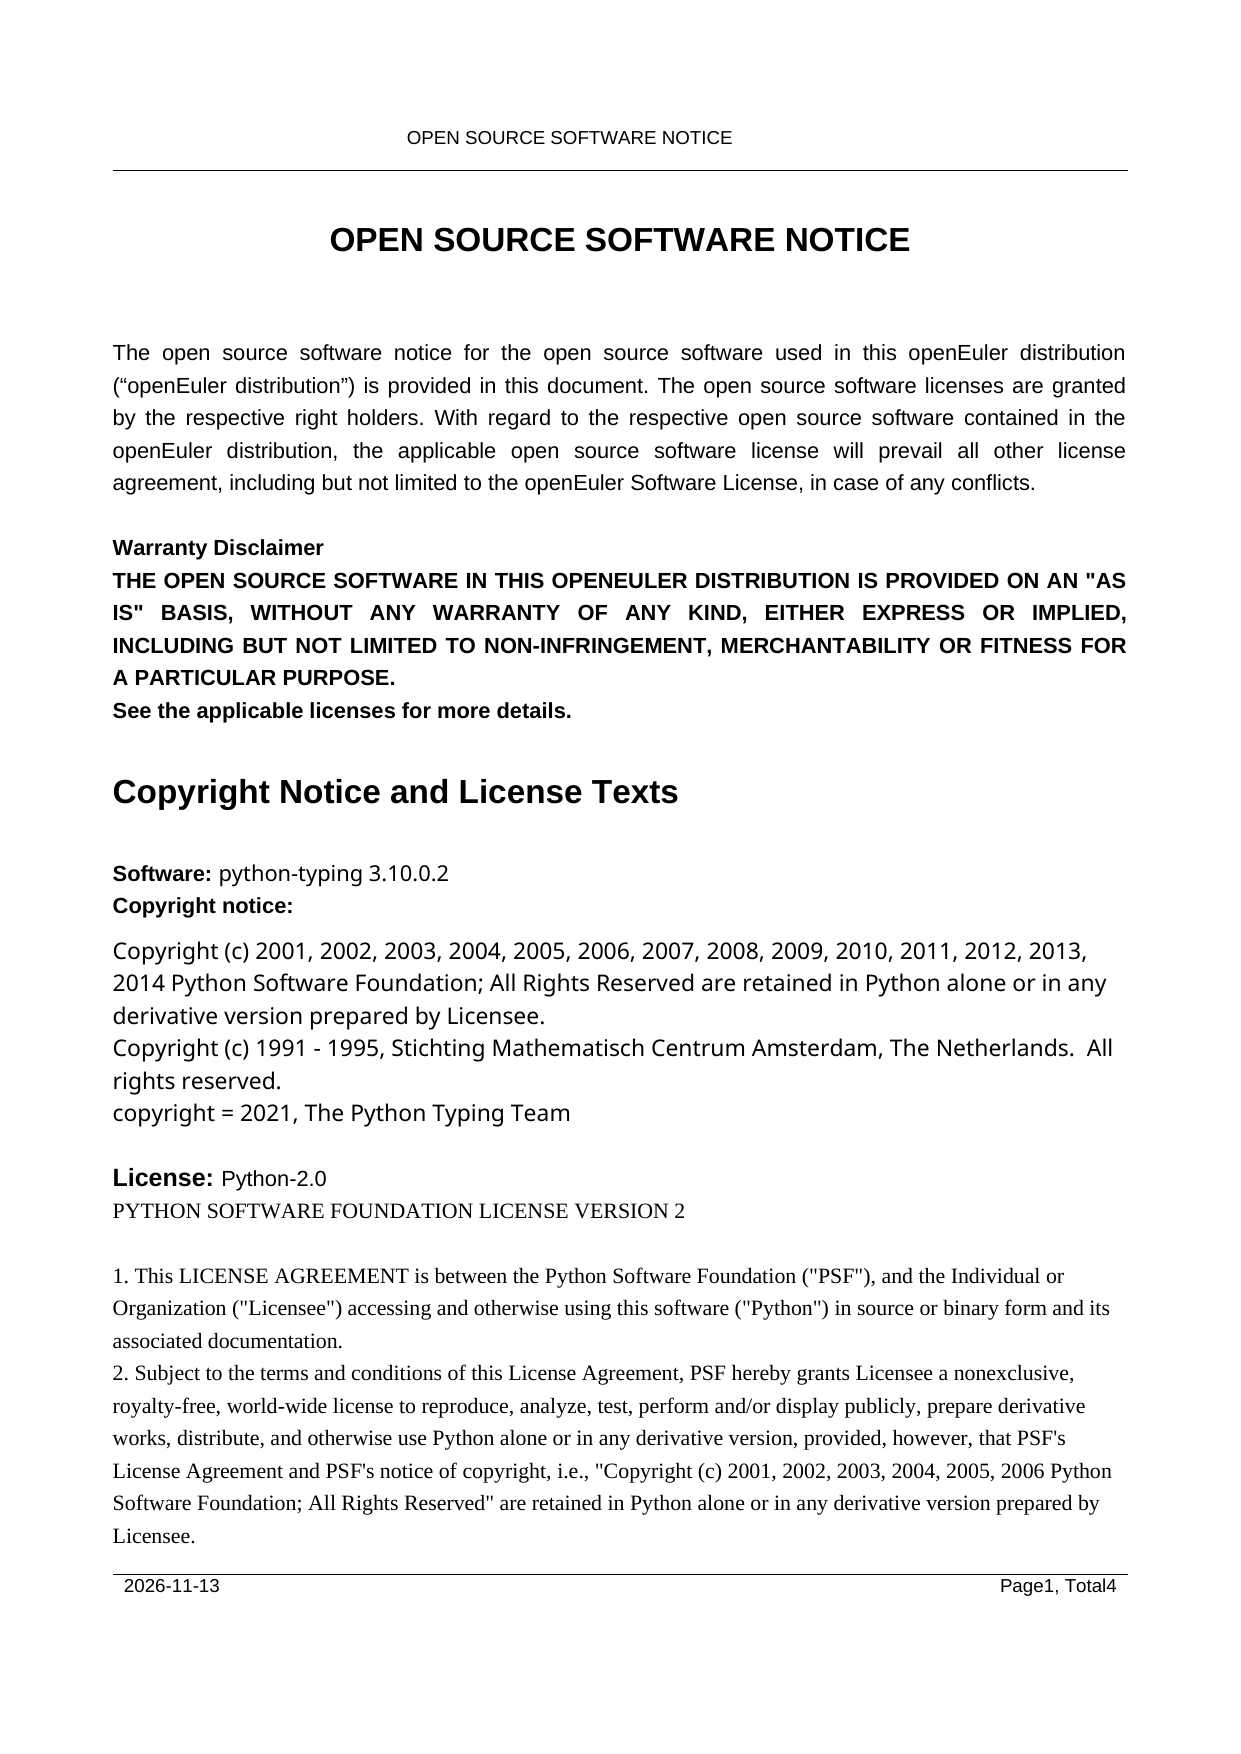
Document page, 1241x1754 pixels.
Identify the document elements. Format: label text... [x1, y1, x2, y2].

text Copyright (c) 2001, 2002, 2003, 2004, 2005, 2006, 2007, 2008, 2009, 2010, 2011, 2012, 2013, 2014 Python Software Foundation; All Rights Reserved are retained in Python alone or in any derivative version prepared by Licensee. Copyright (c) 1991 - 1995, Stichting Mathematisch Centrum Amsterdam, The Netherlands. All rights reserved. copyright = 2021, The Python Typing Team [112, 934, 1128, 1161]
text THE OPEN SOURCE SOFTWARE IN THIS OPENEULER DISTRIBUTION IS PROVIDED ON AN "AS IS" BASIS, WITHOUT ANY WARRANTY OF ANY KIND, EITHER EXPRESS OR IMPLIED, INCLUDING BUT NOT LIMITED TO NON-INFRINGEMENT, MERCHANTABILITY OR FITNESS FOR A PARTICULAR PURPOSE. See the applicable licenses for more details. [112, 564, 1128, 726]
text Warranty Disclaimer [112, 531, 1128, 564]
text OPEN SOURCE SOFTWARE NOTICE [112, 206, 1128, 271]
text Copyright Notice and License Texts [112, 759, 1128, 824]
text Copyright notice: [112, 889, 1128, 921]
text License: Python-2.0 [112, 1161, 1128, 1194]
text The open source software notice for the open source software used in this openEuler distribution (“openEuler distribution”) is provided in this document. The open source software licenses are granted by the respective right holders. With regard to the respective open source software contained in the openEuler distribution, the applicable open source software license will prevail all other license agreement, including but not limited to the openEuler Software License, in case of any conflicts. [112, 336, 1128, 499]
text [112, 1194, 1128, 1551]
title Software: python-typing 3.10.0.2 [112, 856, 1128, 889]
